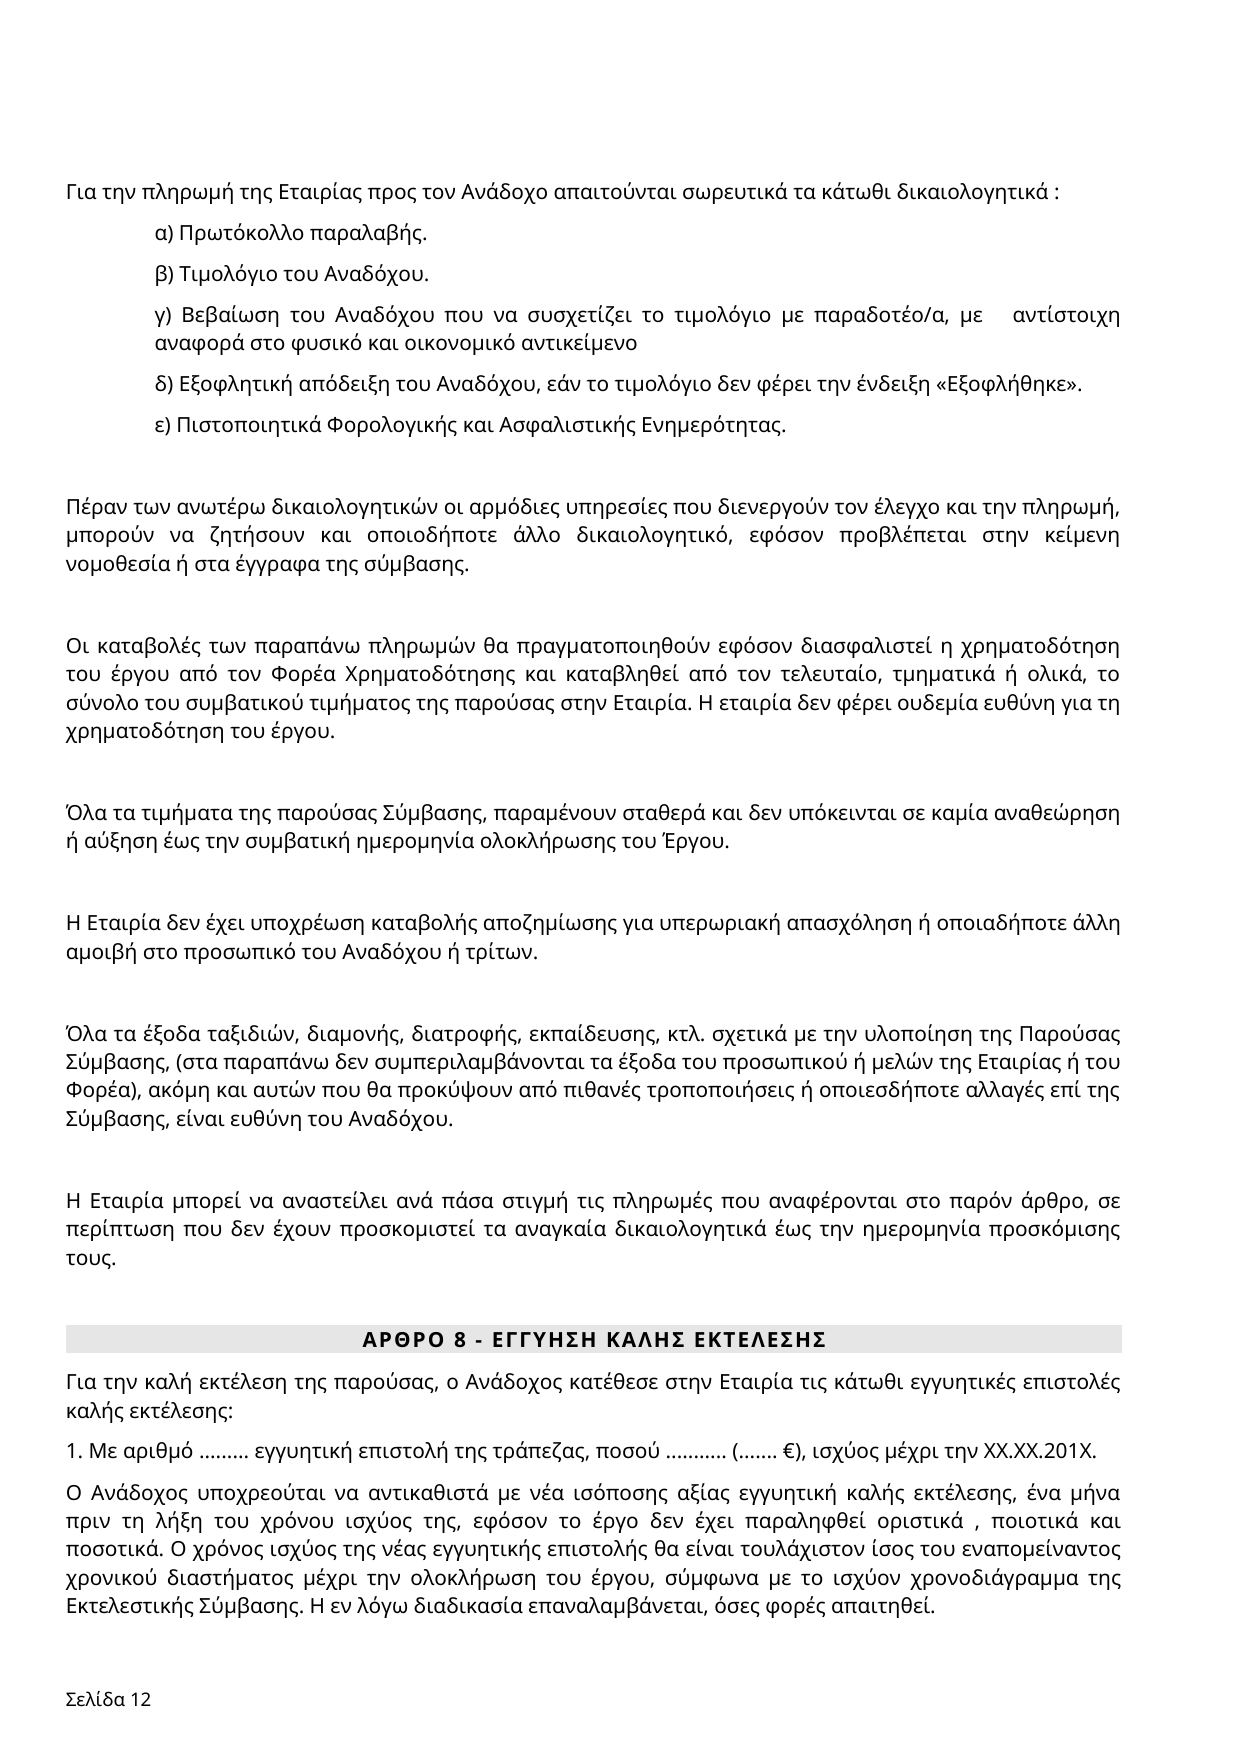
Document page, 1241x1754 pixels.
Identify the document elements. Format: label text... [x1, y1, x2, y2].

text ε) Πιστοποιητικά Φορολογικής και Ασφαλιστικής Ενημερότητας. [154, 410, 1122, 439]
text β) Τιμολόγιο του Αναδόχου. [154, 259, 1122, 287]
text Η συνολική αμοιβή θα καταβληθεί στον Ανάδοχο σύμφωνα με τον επιλεχθέντα Τρόπο Πληρωμής και εφόσον προηγουμένως προσκομίζονται τα σχετικά παραδοτέα και μετά τη σύνταξη σχετικών πρωτοκόλλων ποσοτικής και ποιοτικής παραλαβής αυτού από την αρμόδια Επιτροπή Παρακολούθησης & Παραλαβής Έργου (ΕΠΠΕ).Για την πληρωμή της Εταιρίας προς τον Ανάδοχο απαιτούνται σωρευτικά τα κάτωθι δικαιολογητικά : [66, 177, 1122, 206]
text 1. Με αριθμό ......... εγγυητική επιστολή της τράπεζας, ποσού ........... (....... €), ισχύος μέχρι την ΧΧ.ΧΧ.201Χ. [66, 1437, 1122, 1465]
text Όλα τα τιμήματα της παρούσας Σύμβασης, παραμένουν σταθερά και δεν υπόκεινται σε καμία αναθεώρηση ή αύξηση έως την συμβατική ημερομηνία ολοκλήρωσης του Έργου. [66, 798, 1122, 855]
text δ) Εξοφλητική απόδειξη του Αναδόχου, εάν το τιμολόγιο δεν φέρει την ένδειξη «Εξοφλήθηκε». [154, 369, 1122, 398]
text Η Εταιρία δεν έχει υποχρέωση καταβολής αποζημίωσης για υπερωριακή απασχόληση ή οποιαδήποτε άλλη αμοιβή στο προσωπικό του Αναδόχου ή τρίτων. [66, 908, 1122, 965]
text Οι καταβολές των παραπάνω πληρωμών θα πραγματοποιηθούν εφόσον διασφαλιστεί η χρηματοδότηση του έργου από τον Φορέα Χρηματοδότησης και καταβληθεί από τον τελευταίο, τμηματικά ή ολικά, το σύνολο του συμβατικού τιμήματος της παρούσας στην Εταιρία. Η εταιρία δεν φέρει ουδεμία ευθύνη για τη χρηματοδότηση του έργου. [66, 631, 1122, 745]
text Πέραν των ανωτέρω δικαιολογητικών οι αρμόδιες υπηρεσίες που διενεργούν τον έλεγχο και την πληρωμή, μπορούν να ζητήσουν και οποιοδήποτε άλλο δικαιολογητικό, εφόσον προβλέπεται στην κείμενη νομοθεσία ή στα έγγραφα της σύμβασης. [66, 492, 1122, 577]
text α) Πρωτόκολλο παραλαβής. [154, 218, 1122, 247]
text Η Εταιρία μπορεί να αναστείλει ανά πάσα στιγμή τις πληρωμές που αναφέρονται στο παρόν άρθρο, σε περίπτωση που δεν έχουν προσκομιστεί τα αναγκαία δικαιολογητικά έως την ημερομηνία προσκόμισης τους. [66, 1186, 1122, 1271]
text Για την καλή εκτέλεση της παρούσας, ο Ανάδοχος κατέθεσε στην Εταιρία τις κάτωθι εγγυητικές επιστολές καλής εκτέλεσης: [66, 1367, 1122, 1424]
text Όλα τα έξοδα ταξιδιών, διαμονής, διατροφής, εκπαίδευσης, κτλ. σχετικά με την υλοποίηση της Παρούσας Σύμβασης, (στα παραπάνω δεν συμπεριλαμβάνονται τα έξοδα του προσωπικού ή μελών της Εταιρίας ή του Φορέα), ακόμη και αυτών που θα προκύψουν από πιθανές τροποποιήσεις ή οποιεσδήποτε αλλαγές επί της Σύμβασης, είναι ευθύνη του Αναδόχου. [66, 1019, 1122, 1132]
subtitle ΑΡΘΡΟ 8 - ΕΓΓΥΗΣΗ ΚΑΛΗΣ ΕΚΤΕΛΕΣΗΣ [66, 1325, 1122, 1353]
text γ) Βεβαίωση του Αναδόχου που να συσχετίζει το τιμολόγιο με παραδοτέο/α, με αντίστοιχη αναφορά στο φυσικό και οικονομικό αντικείμενο [154, 300, 1122, 357]
text Ο Ανάδοχος υποχρεούται να αντικαθιστά με νέα ισόποσης αξίας εγγυητική καλής εκτέλεσης, ένα μήνα πριν τη λήξη του χρόνου ισχύος της, εφόσον το έργο δεν έχει παραληφθεί οριστικά , ποιοτικά και ποσοτικά. Ο χρόνος ισχύος της νέας εγγυητικής επιστολής θα είναι τουλάχιστον ίσος του εναπομείναντος χρονικού διαστήματος μέχρι την ολοκλήρωση του έργου, σύμφωνα με το ισχύον χρονοδιάγραμμα της Εκτελεστικής Σύμβασης. Η εν λόγω διαδικασία επαναλαμβάνεται, όσες φορές απαιτηθεί. [66, 1478, 1122, 1620]
